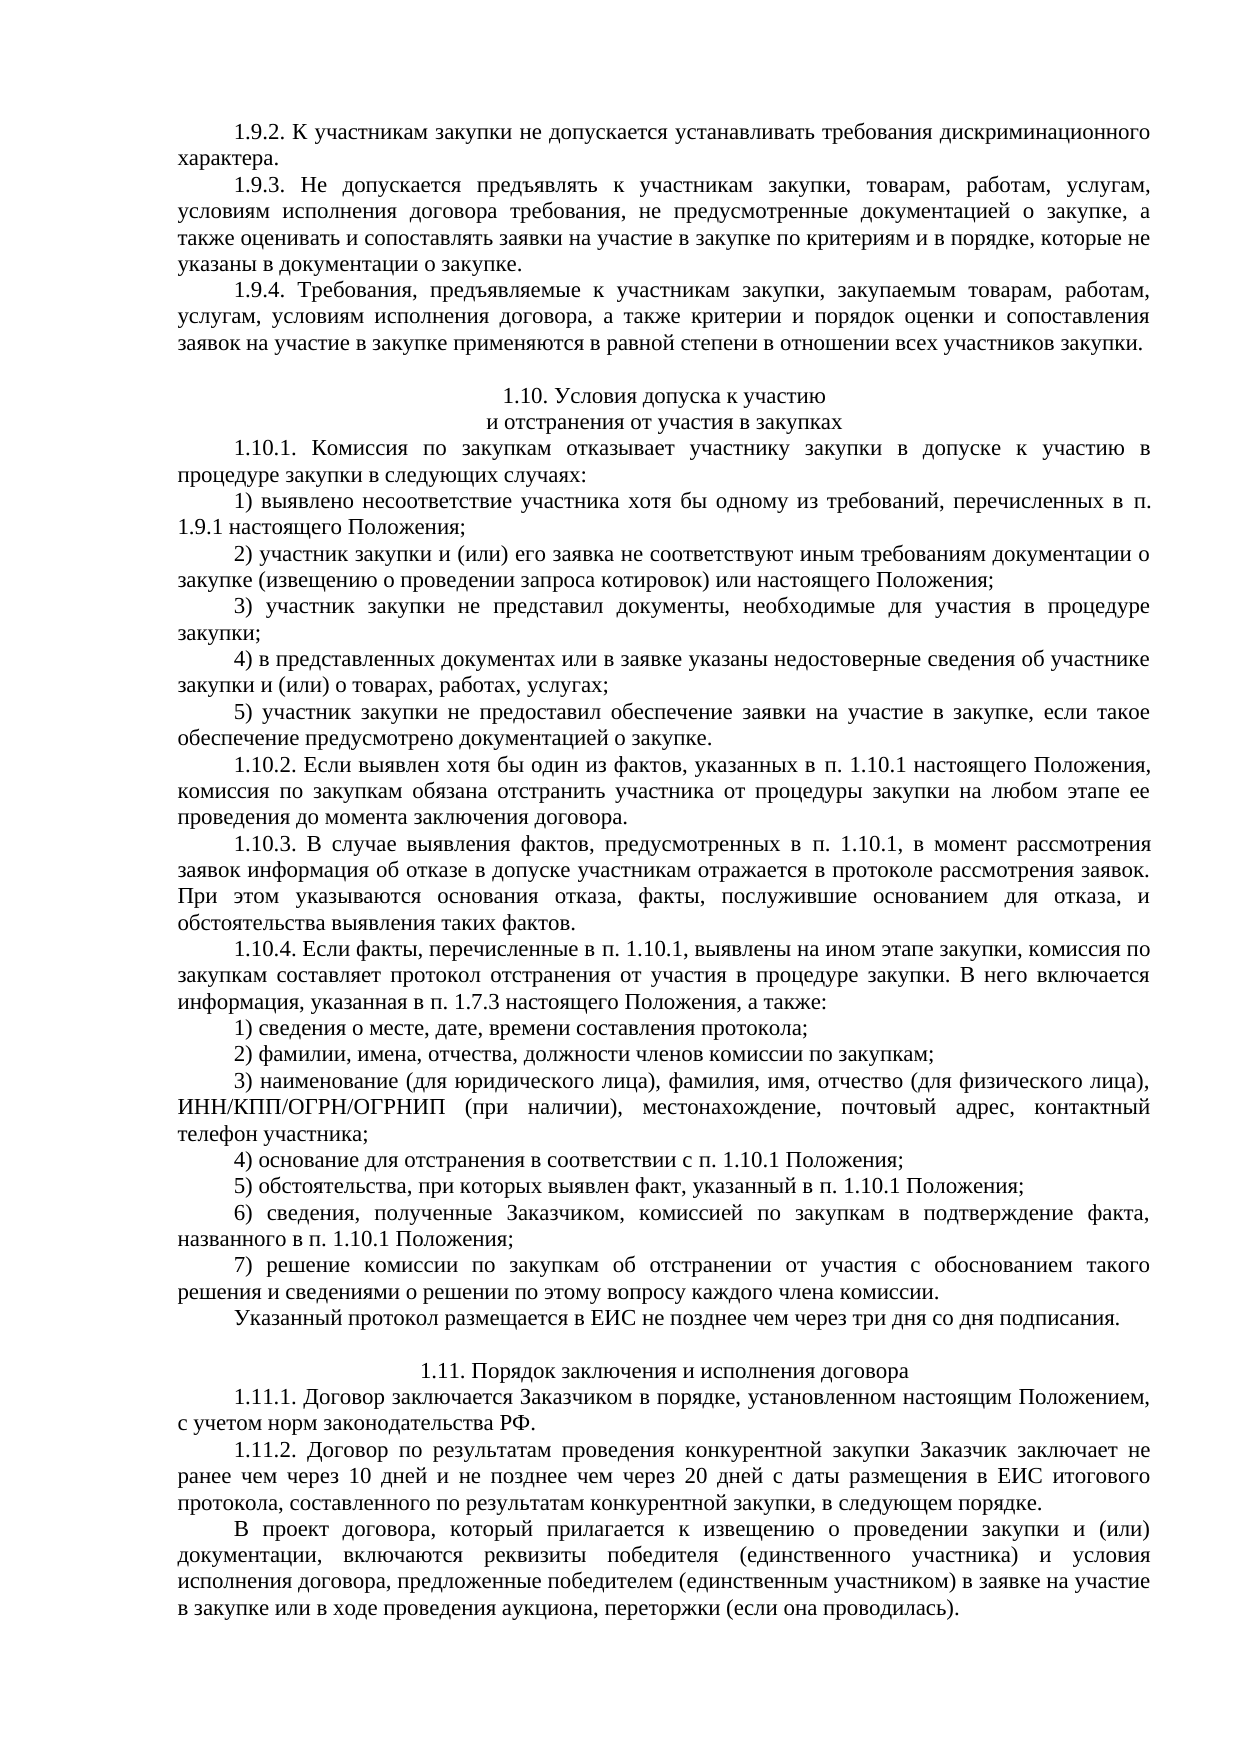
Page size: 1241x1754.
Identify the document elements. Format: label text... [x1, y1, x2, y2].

text 1) сведения о месте, дате, времени составления протокола; [177, 1014, 1152, 1041]
text и отстранения от участия в закупках [177, 408, 1152, 434]
text 1.9.2. К участникам закупки не допускается устанавливать требования дискриминационного характера. [177, 118, 1152, 171]
text 1.9.3. Не допускается предъявлять к участникам закупки, товарам, работам, услугам, условиям исполнения договора требования, не предусмотренные документацией о закупке, а также оценивать и сопоставлять заявки на участие в закупке по критериям и в порядке, которые не указаны в документации о закупке. [177, 171, 1152, 276]
text 5) участник закупки не предоставил обеспечение заявки на участие в закупке, если такое обеспечение предусмотрено документацией о закупке. [177, 698, 1152, 751]
text 2) участник закупки и (или) его заявка не соответствуют иным требованиям документации о закупке (извещению о проведении запроса котировок) или настоящего Положения; [177, 540, 1152, 592]
text 1.10.4. Если факты, перечисленные в п. 1.10.1, выявлены на ином этапе закупки, комиссия по закупкам составляет протокол отстранения от участия в процедуре закупки. В него включается информация, указанная в п. 1.7.3 настоящего Положения, а также: [177, 935, 1152, 1014]
text Указанный протокол размещается в ЕИС не позднее чем через три дня со дня подписания. [177, 1304, 1152, 1330]
text 1.10. Условия допуска к участию [177, 382, 1152, 408]
text 1.9.4. Требования, предъявляемые к участникам закупки, закупаемым товарам, работам, услугам, условиям исполнения договора, а также критерии и порядок оценки и сопоставления заявок на участие в закупке применяются в равной степени в отношении всех участников закупки. [177, 276, 1152, 355]
text 1.10.1. Комиссия по закупкам отказывает участнику закупки в допуске к участию в процедуре закупки в следующих случаях: [177, 434, 1152, 487]
text 1.10.2. Если выявлен хотя бы один из фактов, указанных в п. 1.10.1 настоящего Положения, комиссия по закупкам обязана отстранить участника от процедуры закупки на любом этапе ее проведения до момента заключения договора. [177, 751, 1152, 830]
text 3) наименование (для юридического лица), фамилия, имя, отчество (для физического лица), ИНН/КПП/ОГРН/ОГРНИП (при наличии), местонахождение, почтовый адрес, контактный телефон участника; [177, 1067, 1152, 1146]
text 2) фамилии, имена, отчества, должности членов комиссии по закупкам; [177, 1041, 1152, 1067]
text 1) выявлено несоответствие участника хотя бы одному из требований, перечисленных в п. 1.9.1 настоящего Положения; [177, 487, 1152, 540]
text 6) сведения, полученные Заказчиком, комиссией по закупкам в подтверждение факта, названного в п. 1.10.1 Положения; [177, 1199, 1152, 1251]
text 7) решение комиссии по закупкам об отстранении от участия с обоснованием такого решения и сведениями о решении по этому вопросу каждого члена комиссии. [177, 1251, 1152, 1304]
text 4) основание для отстранения в соответствии с п. 1.10.1 Положения; [177, 1146, 1152, 1172]
text 1.10.3. В случае выявления фактов, предусмотренных в п. 1.10.1, в момент рассмотрения заявок информация об отказе в допуске участникам отражается в протоколе рассмотрения заявок. При этом указываются основания отказа, факты, послужившие основанием для отказа, и обстоятельства выявления таких фактов. [177, 830, 1152, 935]
text 1.11.2. Договор по результатам проведения конкурентной закупки Заказчик заключает не ранее чем через 10 дней и не позднее чем через 20 дней с даты размещения в ЕИС итогового протокола, составленного по результатам конкурентной закупки, в следующем порядке. [177, 1436, 1152, 1515]
text 4) в представленных документах или в заявке указаны недостоверные сведения об участнике закупки и (или) о товарах, работах, услугах; [177, 645, 1152, 698]
text В проект договора, который прилагается к извещению о проведении закупки и (или) документации, включаются реквизиты победителя (единственного участника) и условия исполнения договора, предложенные победителем (единственным участником) в заявке на участие в закупке или в ходе проведения аукциона, переторжки (если она проводилась). [177, 1515, 1152, 1620]
text 5) обстоятельства, при которых выявлен факт, указанный в п. 1.10.1 Положения; [177, 1172, 1152, 1199]
text 1.11.1. Договор заключается Заказчиком в порядке, установленном настоящим Положением, с учетом норм законодательства РФ. [177, 1383, 1152, 1436]
text 1.11. Порядок заключения и исполнения договора [177, 1357, 1152, 1383]
text 3) участник закупки не представил документы, необходимые для участия в процедуре закупки; [177, 592, 1152, 645]
